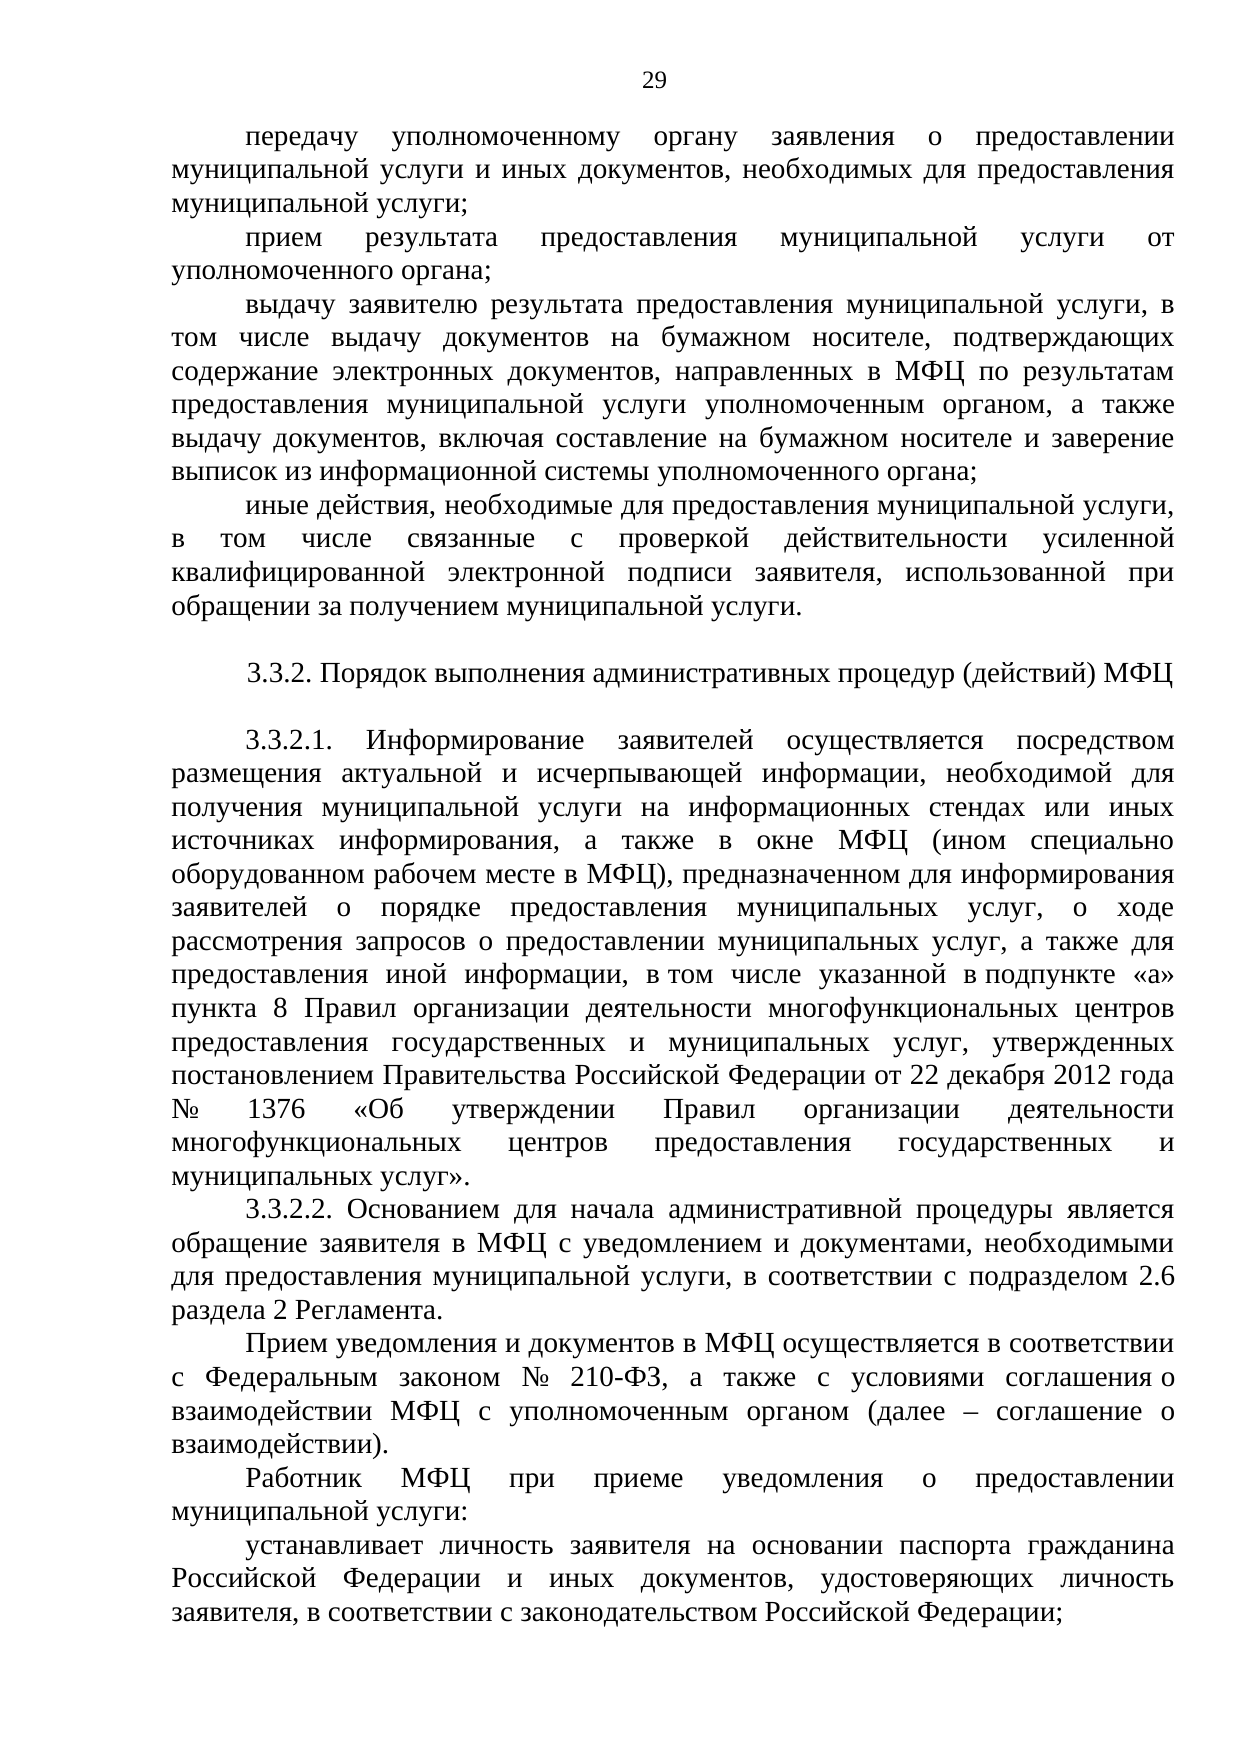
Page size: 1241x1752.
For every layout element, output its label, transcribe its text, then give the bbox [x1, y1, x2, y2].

text выдачу заявителю результата предоставления муниципальной услуги, в том числе выдачу документов на бумажном носителе, подтверждающих содержание электронных документов, направленных в МФЦ по результатам предоставления муниципальной услуги уполномоченным органом, а также выдачу документов, включая составление на бумажном носителе и заверение выписок из информационной системы уполномоченного органа; [171, 286, 1175, 487]
text Работник МФЦ при приеме уведомления о предоставлении муниципальной услуги: [171, 1460, 1175, 1527]
text 3.3.2.1. Информирование заявителей осуществляется посредством размещения актуальной и исчерпывающей информации, необходимой для получения муниципальной услуги на информационных стендах или иных источниках информирования, а также в окне МФЦ (ином специально оборудованном рабочем месте в МФЦ), предназначенном для информирования заявителей о порядке предоставления муниципальных услуг, о ходе рассмотрения запросов о предоставлении муниципальных услуг, а также для предоставления иной информации, в том числе указанной в подпункте «а» пункта 8 Правил организации деятельности многофункциональных центров предоставления государственных и муниципальных услуг, утвержденных постановлением Правительства Российской Федерации от 22 декабря 2012 года № 1376 «Об утверждении Правил организации деятельности многофункциональных центров предоставления государственных и муниципальных услуг». [171, 722, 1175, 1191]
text прием результата предоставления муниципальной услуги от уполномоченного органа; [171, 219, 1175, 286]
text устанавливает личность заявителя на основании паспорта гражданина Российской Федерации и иных документов, удостоверяющих личность заявителя, в соответствии с законодательством Российской Федерации; [171, 1527, 1175, 1627]
text Прием уведомления и документов в МФЦ осуществляется в соответствии с Федеральным законом № 210-ФЗ, а также с условиями соглашения о взаимодействии МФЦ с уполномоченным органом (далее – соглашение о взаимодействии). [171, 1326, 1175, 1460]
text 3.3.2.2. Основанием для начала административной процедуры является обращение заявителя в МФЦ с уведомлением и документами, необходимыми для предоставления муниципальной услуги, в соответствии с подразделом 2.6 раздела 2 Регламента. [171, 1191, 1175, 1326]
text 3.3.2. Порядок выполнения административных процедур (действий) МФЦ [171, 655, 1175, 688]
text иные действия, необходимые для предоставления муниципальной услуги, в том числе связанные с проверкой действительности усиленной квалифицированной электронной подписи заявителя, использованной при обращении за получением муниципальной услуги. [171, 487, 1175, 621]
text передачу уполномоченному органу заявления о предоставлении муниципальной услуги и иных документов, необходимых для предоставления муниципальной услуги; [171, 118, 1175, 219]
